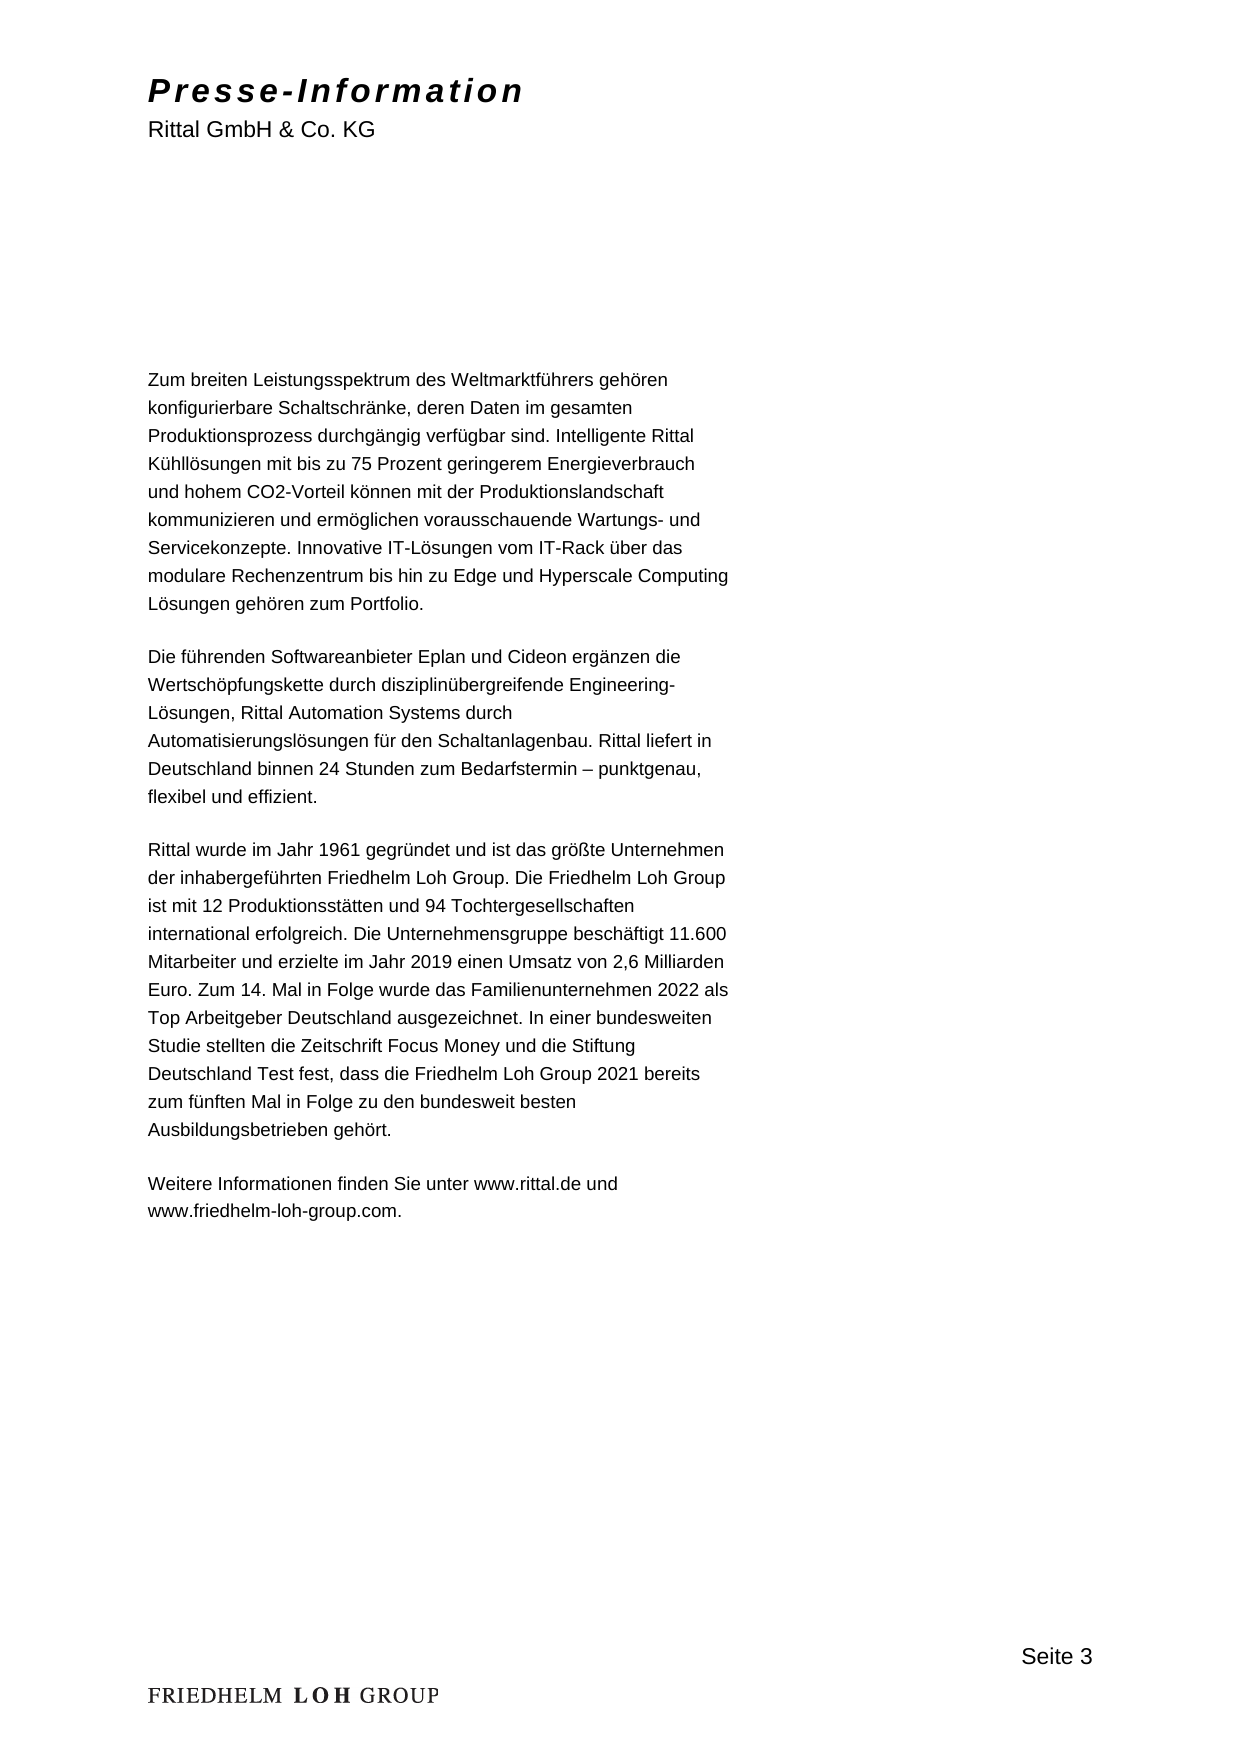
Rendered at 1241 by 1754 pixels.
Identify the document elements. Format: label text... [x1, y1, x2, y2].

picture [148, 1687, 438, 1703]
text Die führenden Softwareanbieter Eplan und Cideon ergänzen die Wertschöpfungskette durch disziplinübergreifende Engineering-Lösungen, Rittal Automation Systems durch Automatisierungslösungen für den Schaltanlagenbau. Rittal liefert in Deutschland binnen 24 Stunden zum Bedarfstermin – punktgenau, flexibel und effizient. [148, 646, 729, 808]
text Weitere Informationen finden Sie unter www.rittal.de und www.friedhelm-loh-group.com. [148, 1172, 729, 1222]
text Zum breiten Leistungsspektrum des Weltmarktführers gehören konfigurierbare Schaltschränke, deren Daten im gesamten Produktionsprozess durchgängig verfügbar sind. Intelligente Rittal Kühllösungen mit bis zu 75 Prozent geringerem Energieverbrauch und hohem CO2-Vorteil können mit der Produktionslandschaft kommunizieren und ermöglichen vorausschauende Wartungs- und Servicekonzepte. Innovative IT-Lösungen vom IT-Rack über das modulare Rechenzentrum bis hin zu Edge und Hyperscale Computing Lösungen gehören zum Portfolio. [148, 369, 729, 614]
text Rittal wurde im Jahr 1961 gegründet und ist das größte Unternehmen der inhabergeführten Friedhelm Loh Group. Die Friedhelm Loh Group ist mit 12 Produktionsstätten und 94 Tochtergesellschaften international erfolgreich. Die Unternehmensgruppe beschäftigt 11.600 Mitarbeiter und erzielte im Jahr 2019 einen Umsatz von 2,6 Milliarden Euro. Zum 14. Mal in Folge wurde das Familienunternehmen 2022 als Top Arbeitgeber Deutschland ausgezeichnet. In einer bundesweiten Studie stellten die Zeitschrift Focus Money und die Stiftung Deutschland Test fest, dass die Friedhelm Loh Group 2021 bereits zum fünften Mal in Folge zu den bundesweit besten Ausbildungsbetrieben gehört. [148, 839, 729, 1141]
